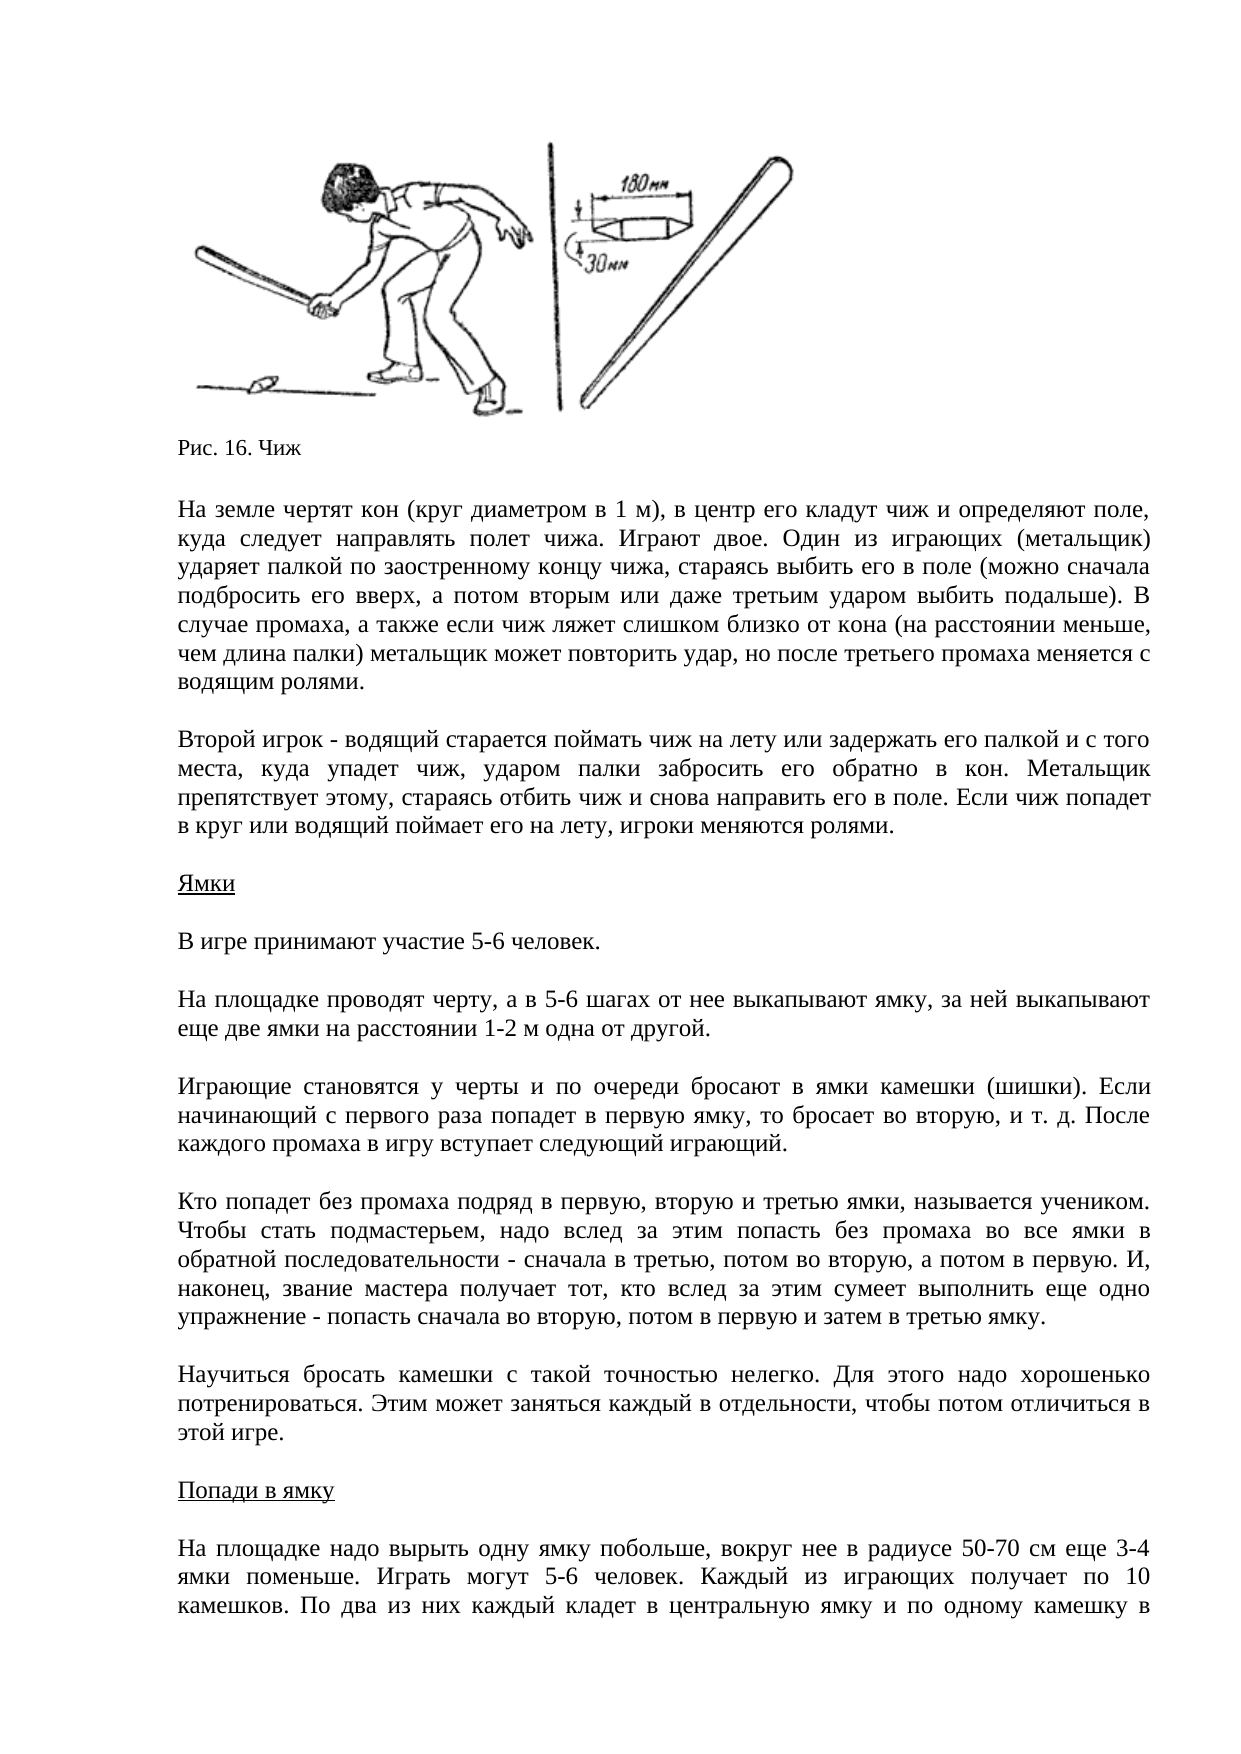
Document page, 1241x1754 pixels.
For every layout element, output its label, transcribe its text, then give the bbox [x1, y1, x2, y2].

text На земле чертят кон (круг диаметром в 1 м), в центр его кладут чиж и определяют поле, куда следует направлять полет чижа. Играют двое. Один из играющих (метальщик) ударяет палкой по заостренному концу чижа, стараясь выбить его в поле (можно сначала подбросить его вверх, а потом вторым или даже третьим ударом выбить подальше). В случае промаха, а также если чиж ляжет слишком близко от кона (на расстоянии меньше, чем длина палки) метальщик может повторить удар, но после третьего промаха меняется с водящим ролями. [177, 494, 1152, 695]
text Второй игрок - водящий старается поймать чиж на лету или задержать его палкой и с того места, куда упадет чиж, ударом палки забросить его обратно в кон. Метальщик препятствует этому, стараясь отбить чиж и снова направить его в поле. Если чиж попадет в круг или водящий поймает его на лету, игроки меняются ролями. [177, 724, 1152, 839]
text Кто попадет без промаха подряд в первую, вторую и третью ямки, называется учеником. Чтобы стать подмастерьем, надо вслед за этим попасть без промаха во все ямки в обратной последовательности - сначала в третью, потом во вторую, а потом в первую. И, наконец, звание мастера получает тот, кто вслед за этим сумеет выполнить еще одно упражнение - попасть сначала во вторую, потом в первую и затем в третью ямку. [177, 1186, 1152, 1330]
text В игре принимают участие 5-6 человек. [177, 926, 1152, 955]
picture [177, 118, 803, 431]
text На площадке проводят черту, а в 5-6 шагах от нее выкапывают ямку, за ней выкапывают еще две ямки на расстоянии 1-2 м одна от другой. [177, 984, 1152, 1042]
text Научиться бросать камешки с такой точностью нелегко. Для этого надо хорошенько потренироваться. Этим может заняться каждый в отдельности, чтобы потом отличиться в этой игре. [177, 1359, 1152, 1446]
text Попади в ямку [177, 1475, 1152, 1503]
text Играющие становятся у черты и по очереди бросают в ямки камешки (шишки). Если начинающий с первого раза попадет в первую ямку, то бросает во вторую, и т. д. После каждого промаха в игру вступает следующий играющий. [177, 1071, 1152, 1157]
text Ямки [177, 868, 1152, 897]
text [177, 1533, 1152, 1619]
